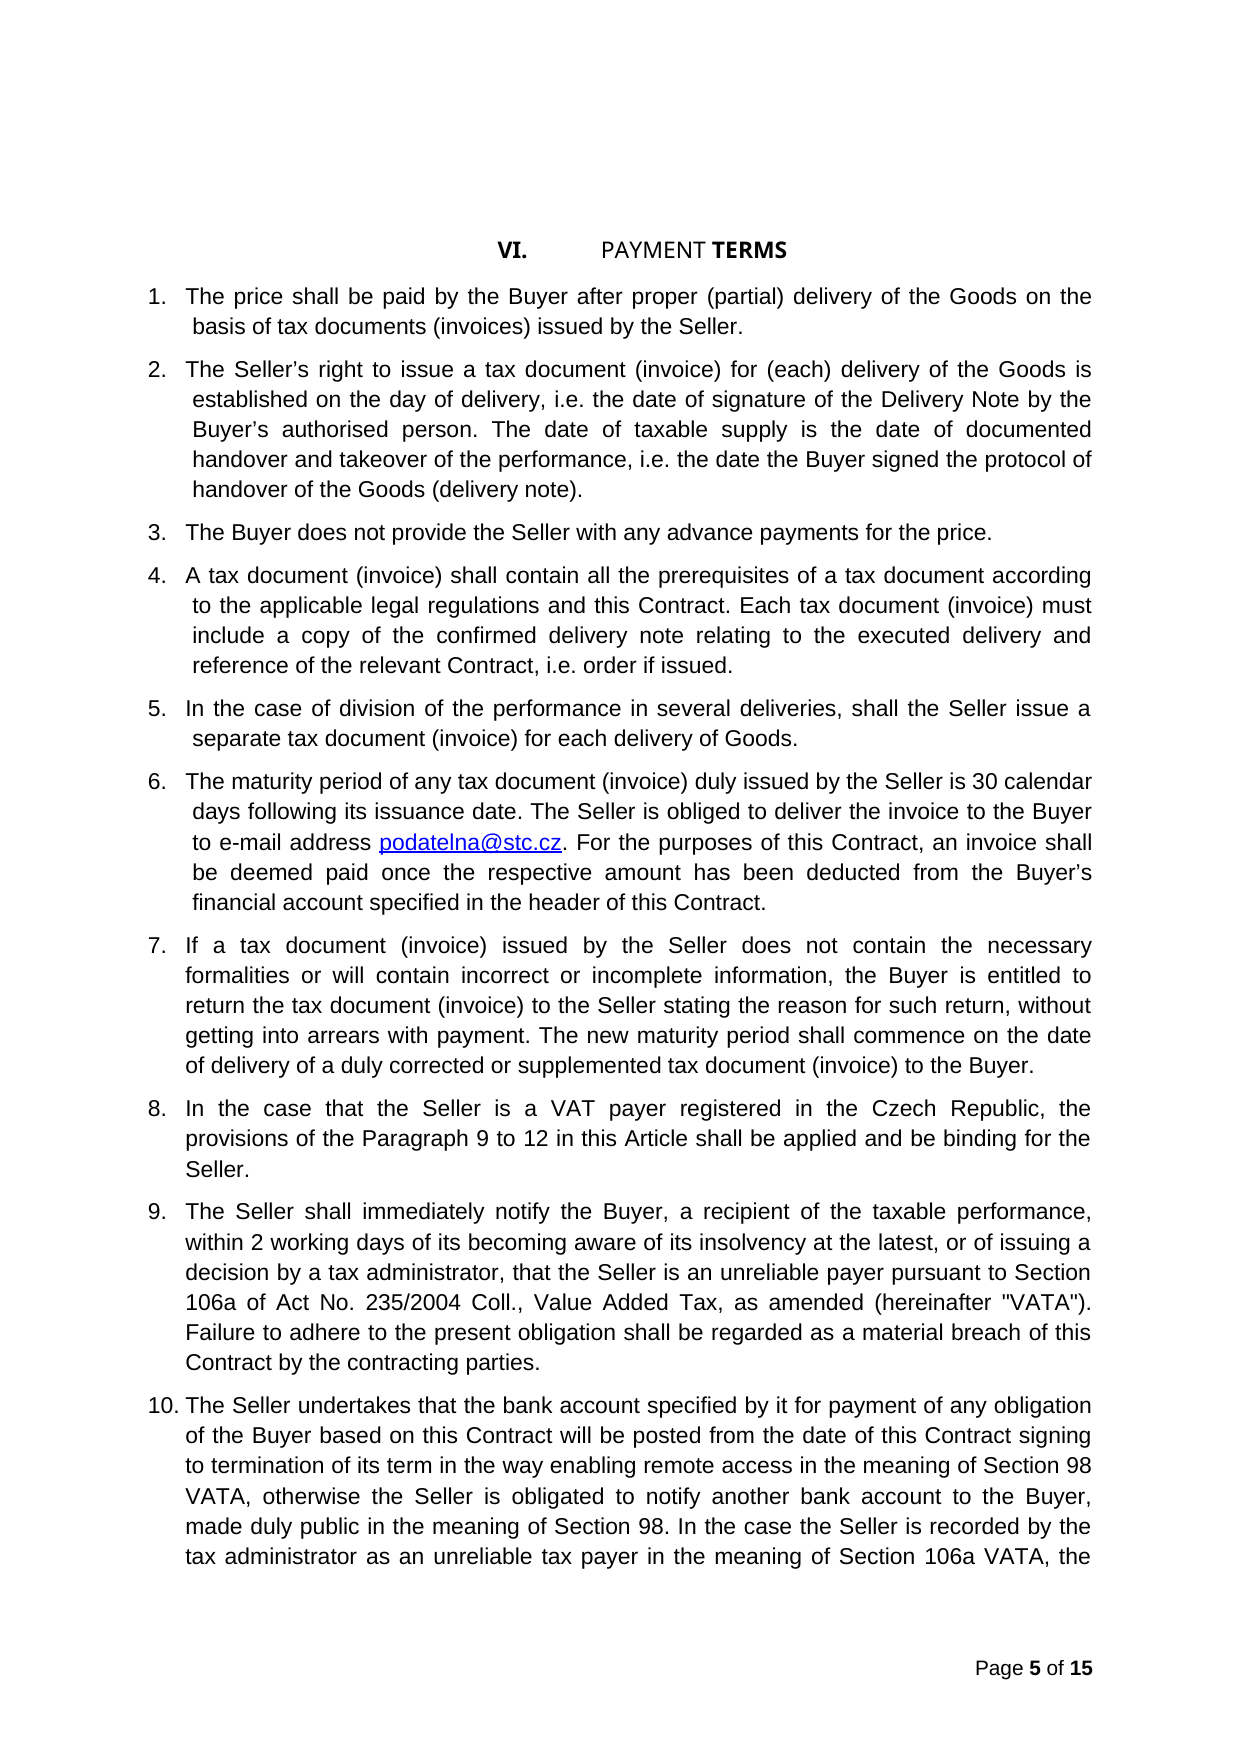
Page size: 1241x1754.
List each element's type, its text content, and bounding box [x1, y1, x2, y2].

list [148, 1392, 1093, 1569]
list The maturity period of any tax document (invoice) duly issued by the Seller is 30 calendar days following its issuance date. The Seller is obliged to deliver the invoice to the Buyer to e-mail address podatelna@stc.cz. For the purposes of this Contract, an invoice shall be deemed paid once the respective amount has been deducted from the Buyer’s financial account specified in the header of this Contract. [148, 768, 1093, 915]
list The Seller shall immediately notify the Buyer, a recipient of the taxable performance, within 2 working days of its becoming aware of its insolvency at the latest, or of issuing a decision by a tax administrator, that the Seller is an unreliable payer pursuant to Section 106a of Act No. 235/2004 Coll., Value Added Tax, as amended (hereinafter "VATA"). Failure to adhere to the present obligation shall be regarded as a material breach of this Contract by the contracting parties. [148, 1198, 1093, 1376]
list The Buyer does not provide the Seller with any advance payments for the price. [148, 519, 1093, 546]
list If a tax document (invoice) issued by the Seller does not contain the necessary formalities or will contain incorrect or incomplete information, the Buyer is entitled to return the tax document (invoice) to the Seller stating the reason for such return, without getting into arrears with payment. The new maturity period shall commence on the date of delivery of a duly corrected or supplemented tax document (invoice) to the Buyer. [148, 932, 1093, 1079]
list A tax document (invoice) shall contain all the prerequisites of a tax document according to the applicable legal regulations and this Contract. Each tax document (invoice) must include a copy of the confirmed delivery note relating to the executed delivery and reference of the relevant Contract, i.e. order if issued. [148, 562, 1093, 679]
list The Seller’s right to issue a tax document (invoice) for (each) delivery of the Goods is established on the day of delivery, i.e. the date of signature of the Delivery Note by the Buyer’s authorised person. The date of taxable supply is the date of documented handover and takeover of the performance, i.e. the date the Buyer signed the protocol of handover of the Goods (delivery note). [148, 356, 1093, 503]
list In the case of division of the performance in several deliveries, shall the Seller issue a separate tax document (invoice) for each delivery of Goods. [148, 695, 1093, 752]
list In the case that the Seller is a VAT payer registered in the Czech Republic, the provisions of the Paragraph 9 to 12 in this Article shall be applied and be binding for the Seller. [148, 1095, 1093, 1182]
list The price shall be paid by the Buyer after proper (partial) delivery of the Goods on the basis of tax documents (invoices) issued by the Seller. [148, 283, 1093, 339]
list VI. PAYMENT TERMS [192, 234, 1093, 266]
